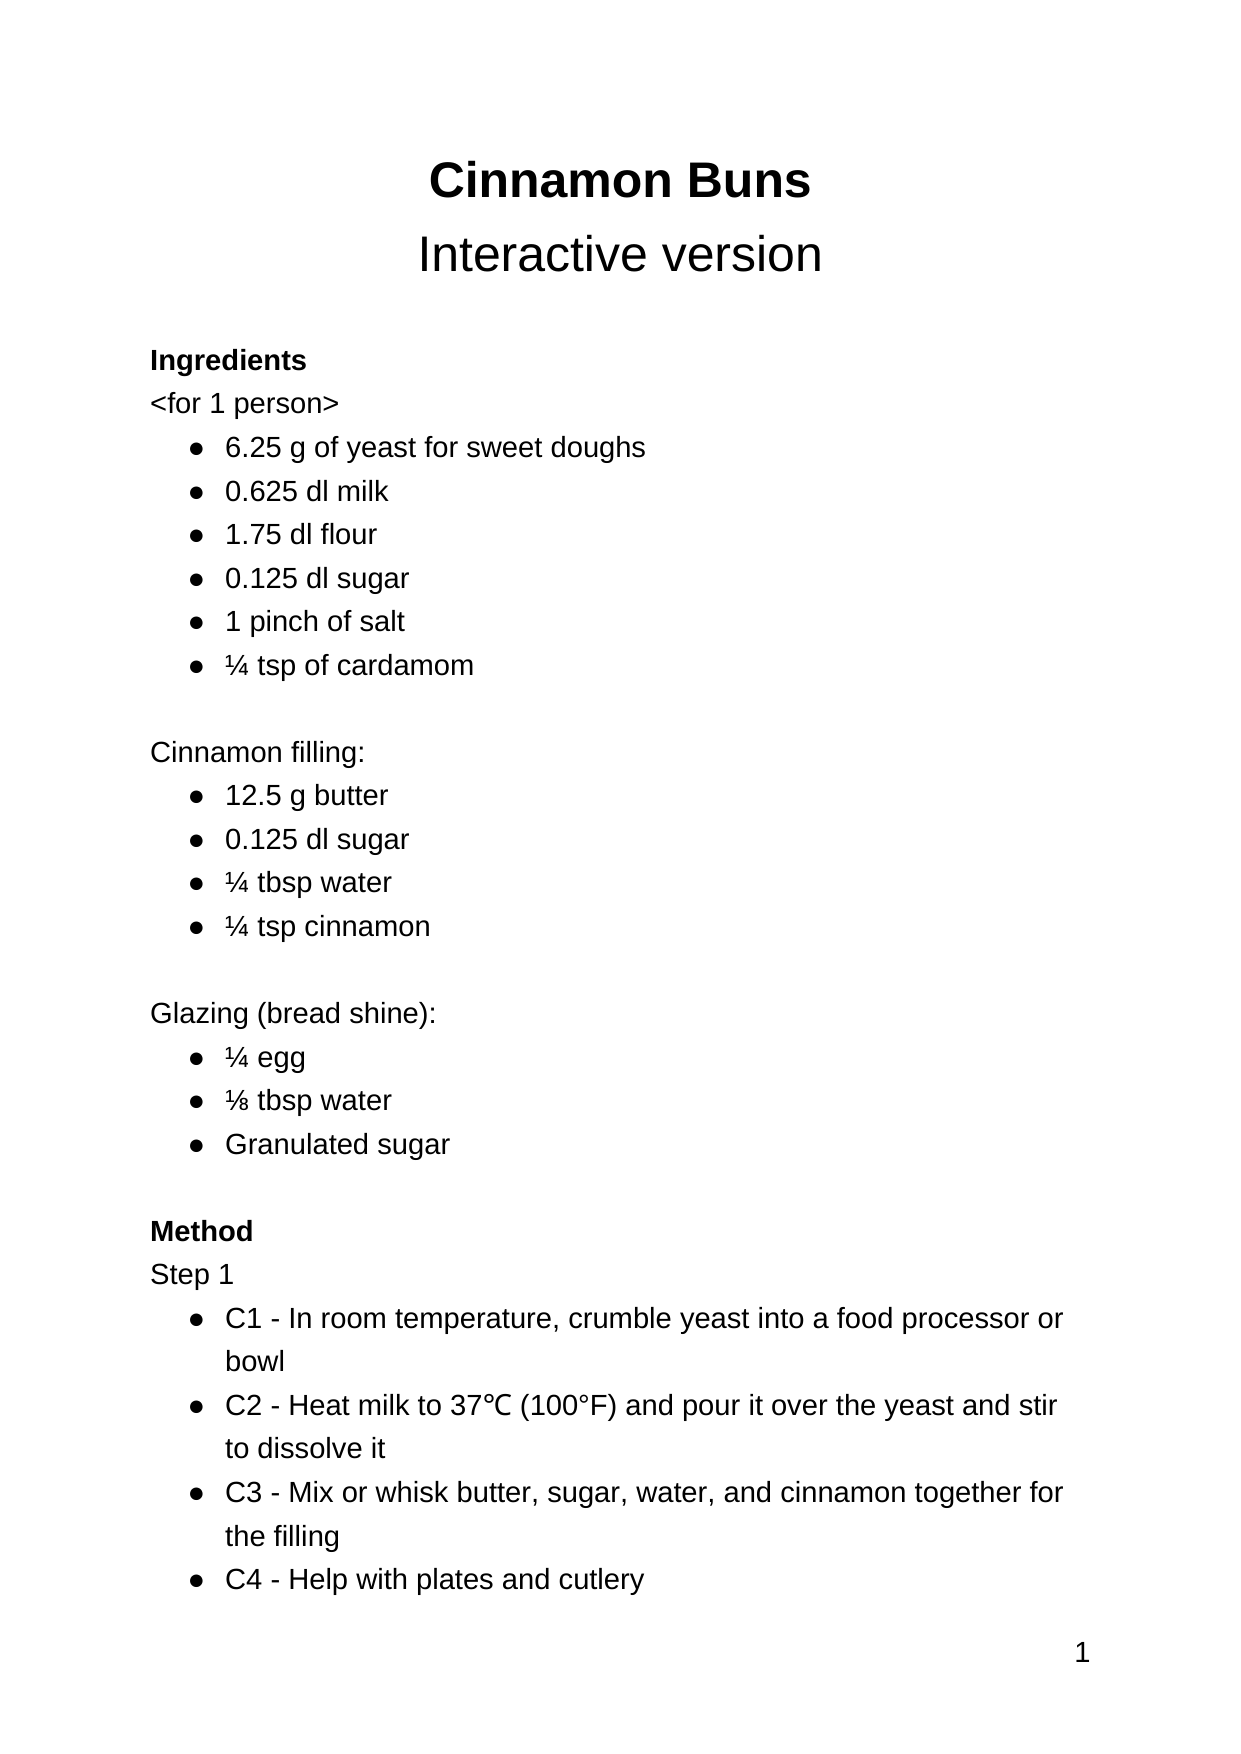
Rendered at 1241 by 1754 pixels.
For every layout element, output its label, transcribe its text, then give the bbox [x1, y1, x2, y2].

list 12.5 g butter [187, 778, 1090, 812]
text <for 1 person> [150, 386, 1090, 420]
list C3 - Mix or whisk butter, sugar, water, and cinnamon together for the filling [187, 1475, 1090, 1552]
list ⅛ tbsp water [187, 1083, 1090, 1117]
text Step 1 [150, 1257, 1090, 1291]
list Granulated sugar [187, 1127, 1090, 1160]
text Cinnamon Buns Interactive version [150, 150, 1090, 282]
list 0.625 dl milk [187, 473, 1090, 507]
text Glazing (bread shine): [150, 996, 1090, 1029]
list 1 pinch of salt [187, 604, 1090, 638]
list 0.125 dl sugar [187, 822, 1090, 855]
list ¼ tsp cinnamon [187, 909, 1090, 942]
text Cinnamon filling: [150, 735, 1090, 768]
list ¼ tbsp water [187, 865, 1090, 899]
list 6.25 g of yeast for sweet doughs [187, 430, 1090, 463]
list C1 - In room temperature, crumble yeast into a food processor or bowl [187, 1301, 1090, 1378]
text Ingredients [150, 343, 1090, 376]
list C4 - Help with plates and cutlery [187, 1562, 1090, 1596]
list ¼ tsp of cardamom [187, 648, 1090, 681]
list ¼ egg [187, 1039, 1090, 1073]
text Method [150, 1214, 1090, 1247]
list 1.75 dl flour [187, 517, 1090, 551]
list 0.125 dl sugar [187, 561, 1090, 594]
list C2 - Heat milk to 37℃ (100°F) and pour it over the yeast and stir to dissolve it [187, 1388, 1090, 1465]
